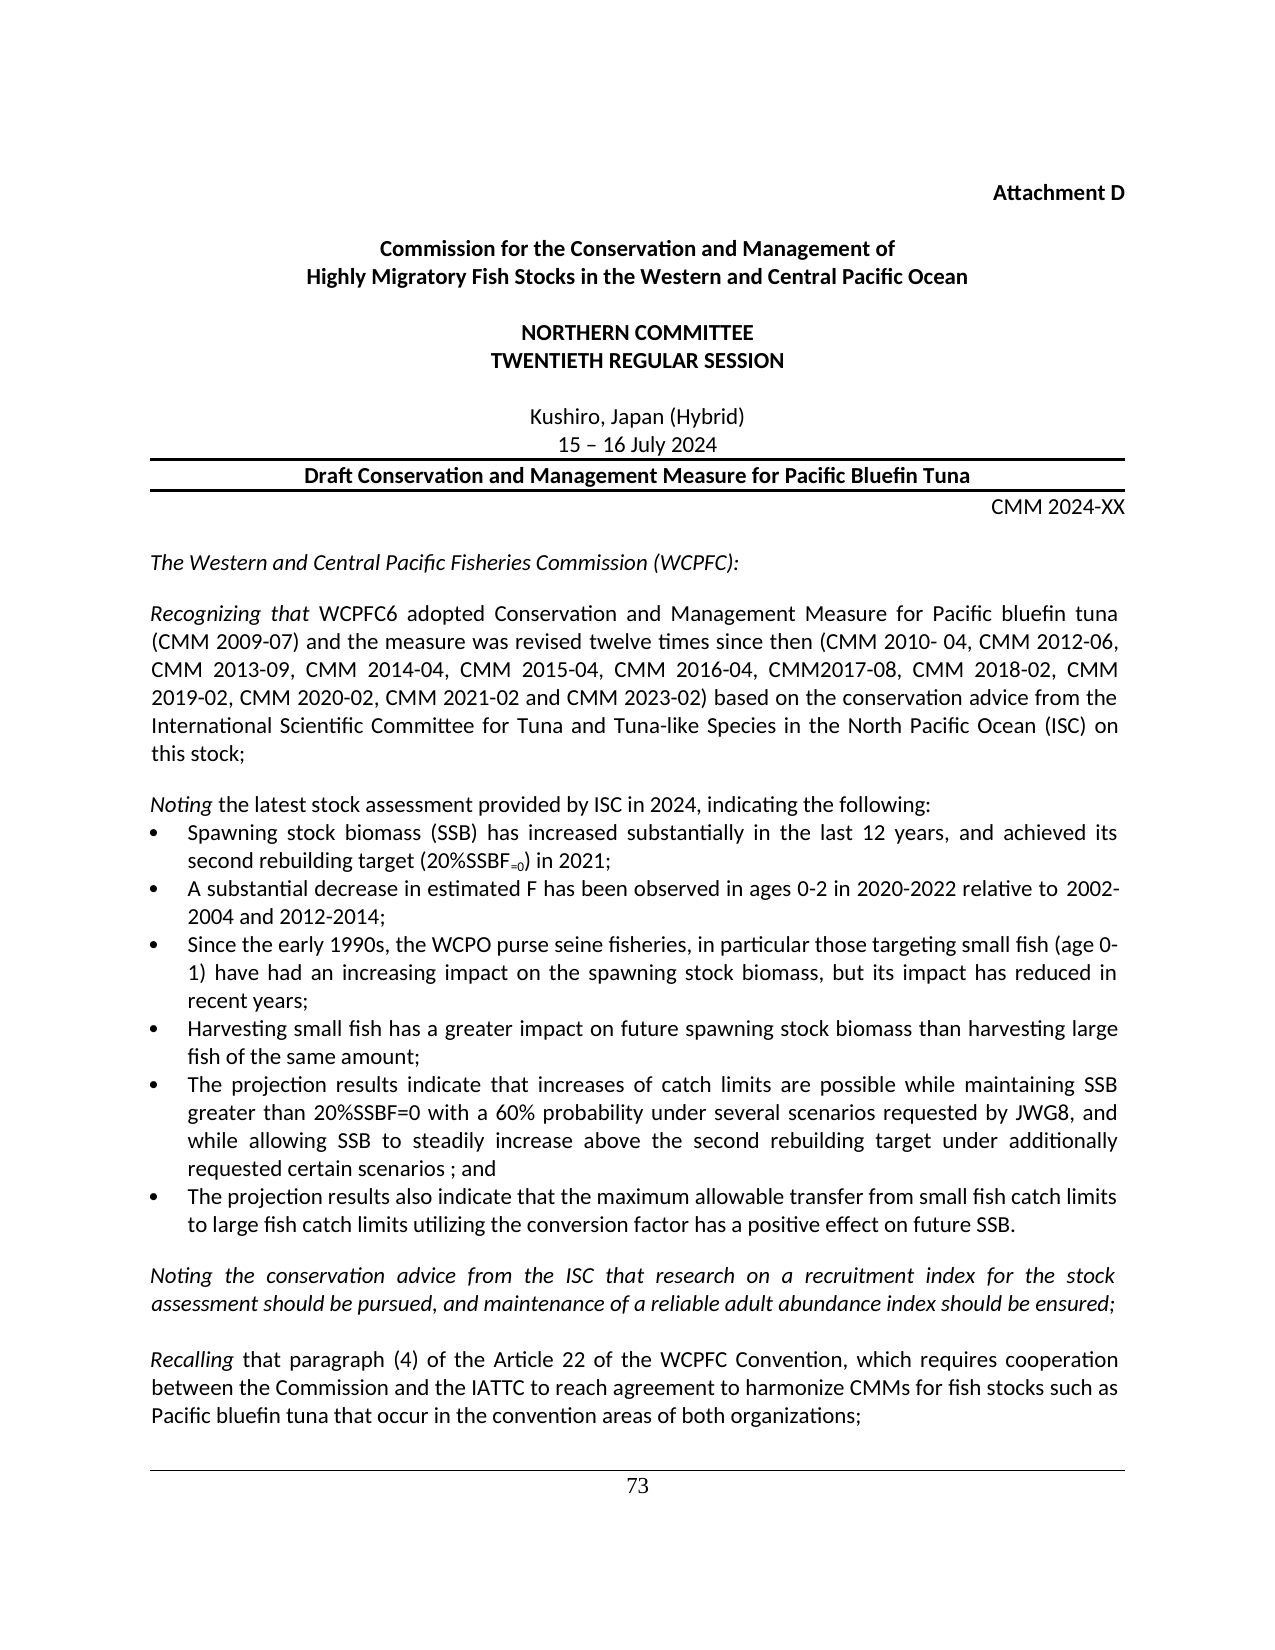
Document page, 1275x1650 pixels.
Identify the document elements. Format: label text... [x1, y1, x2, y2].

list Spawning stock biomass (SSB) has increased substantially in the last 12 years, and achieved its second rebuilding target (20%SSBF=0) in 2021; [150, 818, 1120, 874]
text Noting the latest stock assessment provided by ISC in 2024, indicating the following: [150, 790, 1120, 818]
text Attachment D [150, 178, 1125, 206]
text Recalling that paragraph (4) of the Article 22 of the WCPFC Convention, which requires cooperation between the Commission and the IATTC to reach agreement to harmonize CMMs for fish stocks such as Pacific bluefin tuna that occur in the convention areas of both organizations; [150, 1346, 1120, 1429]
text Commission for the Conservation and Management of [150, 234, 1125, 262]
list A substantial decrease in estimated F has been observed in ages 0-2 in 2020-2022 relative to 2002-2004 and 2012-2014; [150, 874, 1120, 930]
text Recognizing that WCPFC6 adopted Conservation and Management Measure for Pacific bluefin tuna (CMM 2009-07) and the measure was revised twelve times since then (CMM 2010- 04, CMM 2012-06, CMM 2013-09, CMM 2014-04, CMM 2015-04, CMM 2016-04, CMM2017-08, CMM 2018-02, CMM 2019-02, CMM 2020-02, CMM 2021-02 and CMM 2023-02) based on the conservation advice from the International Scientific Committee for Tuna and Tuna-like Species in the North Pacific Ocean (ISC) on this stock; [150, 599, 1120, 767]
list The projection results indicate that increases of catch limits are possible while maintaining SSB greater than 20%SSBF=0 with a 60% probability under several scenarios requested by JWG8, and while allowing SSB to steadily increase above the second rebuilding target under additionally requested certain scenarios ; and [150, 1070, 1120, 1182]
text Noting the conservation advice from the ISC that research on a recruitment index for the stock assessment should be pursued, and maintenance of a reliable adult abundance index should be ensured; [150, 1261, 1120, 1317]
text 15 – 16 July 2024 [150, 430, 1125, 458]
text TWENTIETH REGULAR SESSION [150, 346, 1125, 374]
text Highly Migratory Fish Stocks in the Western and Central Pacific Ocean [150, 262, 1125, 290]
text The Western and Central Pacific Fisheries Commission (WCPFC): [150, 548, 1120, 576]
text Kushiro, Japan (Hybrid) [150, 402, 1125, 430]
list The projection results also indicate that the maximum allowable transfer from small fish catch limits to large fish catch limits utilizing the conversion factor has a positive effect on future SSB. [150, 1182, 1120, 1238]
list Since the early 1990s, the WCPO purse seine fisheries, in particular those targeting small fish (age 0-1) have had an increasing impact on the spawning stock biomass, but its impact has reduced in recent years; [150, 930, 1120, 1014]
list Harvesting small fish has a greater impact on future spawning stock biomass than harvesting large fish of the same amount; [150, 1014, 1120, 1070]
table_header Draft Conservation and Management Measure for Pacific Bluefin Tuna [150, 461, 1125, 489]
text NORTHERN COMMITTEE [150, 318, 1125, 346]
text CMM 2024-XX [150, 492, 1125, 520]
